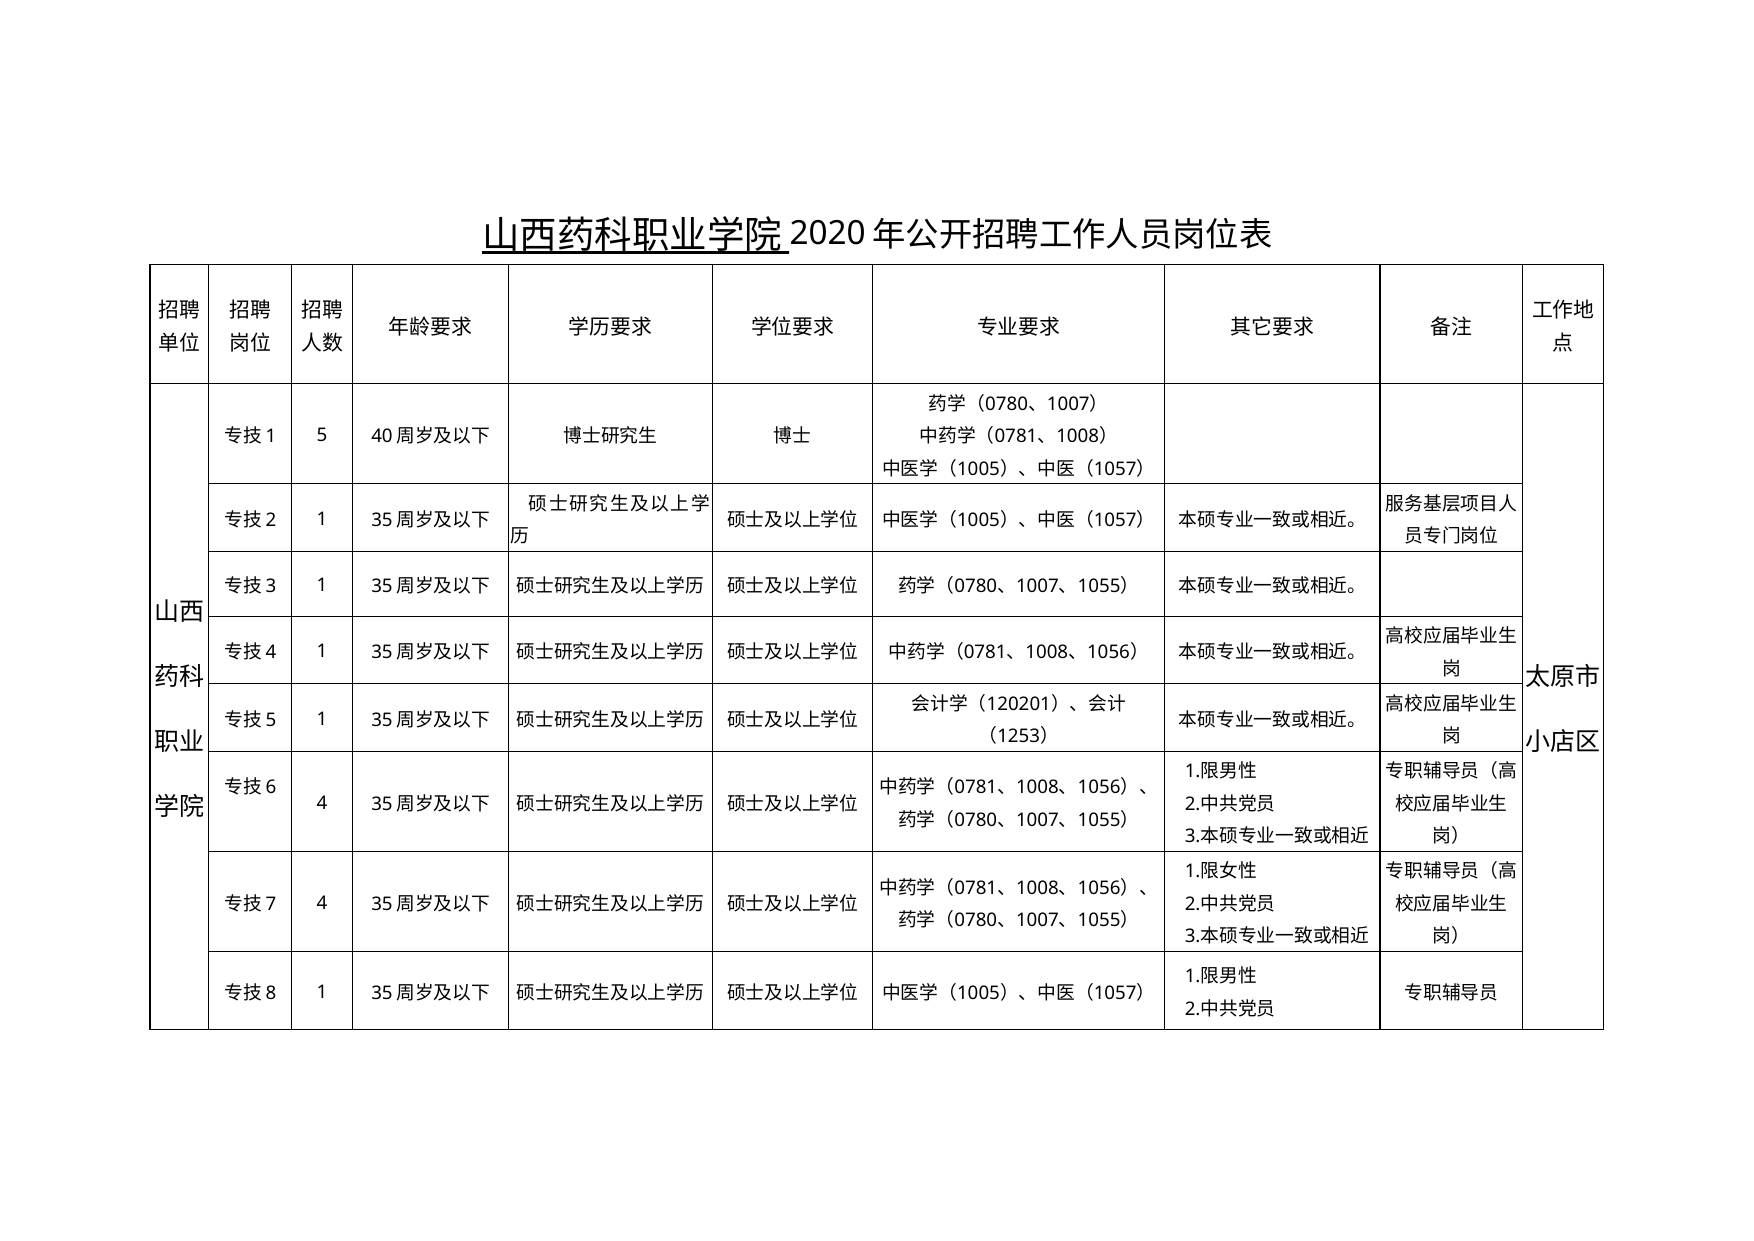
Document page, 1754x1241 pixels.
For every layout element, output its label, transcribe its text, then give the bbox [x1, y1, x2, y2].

table_cell 1.限男性 2.中共党员 3.本硕专业一致或相近 [1165, 752, 1379, 851]
table_cell 专业要求 [873, 265, 1164, 383]
table_cell 专职辅导员（高校应届毕业生岗） [1381, 852, 1522, 951]
table_cell 中医学（1005）、中医（1057） [873, 952, 1164, 1028]
table_cell 博士研究生 [509, 384, 712, 483]
table_cell 4 [292, 852, 352, 951]
table_cell 硕士研究生及以上学历 [509, 752, 712, 851]
table_cell 35周岁及以下 [353, 952, 508, 1028]
table_cell 硕士研究生及以上学历 [509, 952, 712, 1028]
table_cell 会计学（120201）、会计（1253） [873, 684, 1164, 751]
table_cell 中药学（0781、1008、1056） [873, 617, 1164, 683]
table_cell 本硕专业一致或相近。 [1165, 552, 1379, 616]
table_cell 1 [292, 952, 352, 1028]
table_cell 专职辅导员 [1381, 952, 1522, 1028]
table_cell 年龄要求 [353, 265, 508, 383]
table_cell 5 [292, 384, 352, 483]
table_cell 招聘单位 [151, 265, 208, 383]
table_cell 太原市 小店区 [1523, 384, 1603, 1028]
table_cell 硕士研究生及以上学历 [509, 552, 712, 616]
table_cell 35周岁及以下 [353, 552, 508, 616]
table_cell 专技8 [209, 952, 291, 1028]
table_cell 高校应届毕业生岗 [1381, 617, 1522, 683]
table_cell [1165, 952, 1379, 1028]
table_cell 备注 [1381, 265, 1522, 383]
table_cell [1165, 384, 1379, 483]
table_cell 35周岁及以下 [353, 684, 508, 751]
table_cell 硕士及以上学位 [713, 617, 872, 683]
table_cell 硕士及以上学位 [713, 752, 872, 851]
table_cell 35周岁及以下 [353, 752, 508, 851]
table_cell 1 [292, 617, 352, 683]
table_cell 学历要求 [509, 265, 712, 383]
table_cell 硕士及以上学位 [713, 684, 872, 751]
table_cell 硕士及以上学位 [713, 552, 872, 616]
table_cell 40周岁及以下 [353, 384, 508, 483]
table_cell 硕士研究生及以上学历 [509, 852, 712, 951]
table_cell 硕士研究生及以上学历 [509, 484, 712, 551]
table_cell 博士 [713, 384, 872, 483]
table_cell 招聘 人数 [292, 265, 352, 383]
table_cell 学位要求 [713, 265, 872, 383]
table_cell 35周岁及以下 [353, 617, 508, 683]
table_cell 工作地点 [1523, 265, 1603, 383]
table_cell 1 [292, 684, 352, 751]
table_cell 1.限女性 2.中共党员 3.本硕专业一致或相近 [1165, 852, 1379, 951]
table_cell 药学（0780、1007、1055） [873, 552, 1164, 616]
table_cell 高校应届毕业生岗 [1381, 684, 1522, 751]
table_cell 硕士研究生及以上学历 [509, 617, 712, 683]
table_cell 1 [292, 552, 352, 616]
table_cell 山西药科 职业学院 [151, 384, 208, 1028]
table_cell 专技4 [209, 617, 291, 683]
table_cell 专技5 [209, 684, 291, 751]
table_cell 4 [292, 752, 352, 851]
table_cell 中药学（0781、1008、1056）、 药学（0780、1007、1055） [873, 752, 1164, 851]
table_cell 专技3 [209, 552, 291, 616]
table_cell 专技2 [209, 484, 291, 551]
table_cell 35周岁及以下 [353, 484, 508, 551]
table_cell 硕士及以上学位 [713, 852, 872, 951]
table_cell 中医学（1005）、中医（1057） [873, 484, 1164, 551]
table_cell 其它要求 [1165, 265, 1379, 383]
table_cell 本硕专业一致或相近。 [1165, 684, 1379, 751]
table_cell 硕士研究生及以上学历 [509, 684, 712, 751]
table_cell 本硕专业一致或相近。 [1165, 617, 1379, 683]
table_cell [1381, 384, 1522, 483]
table_cell 本硕专业一致或相近。 [1165, 484, 1379, 551]
table_cell 硕士及以上学位 [713, 484, 872, 551]
table_cell [1381, 552, 1522, 616]
table_cell 专技7 [209, 852, 291, 951]
table_cell 药学（0780、1007） 中药学（0781、1008） 中医学（1005）、中医（1057） [873, 384, 1164, 483]
table_cell 服务基层项目人员专门岗位 [1381, 484, 1522, 551]
table_cell 专技1 [209, 384, 291, 483]
table_cell 35周岁及以下 [353, 852, 508, 951]
table_cell 1 [292, 484, 352, 551]
table_header 山西药科职业学院2020年公开招聘工作人员岗位表 [150, 198, 1604, 264]
table_cell 中药学（0781、1008、1056）、 药学（0780、1007、1055） [873, 852, 1164, 951]
table_cell 招聘 岗位 [209, 265, 291, 383]
table_cell 硕士及以上学位 [713, 952, 872, 1028]
table_cell 专职辅导员（高校应届毕业生岗） [1381, 752, 1522, 851]
table_cell 专技6 [209, 752, 291, 851]
